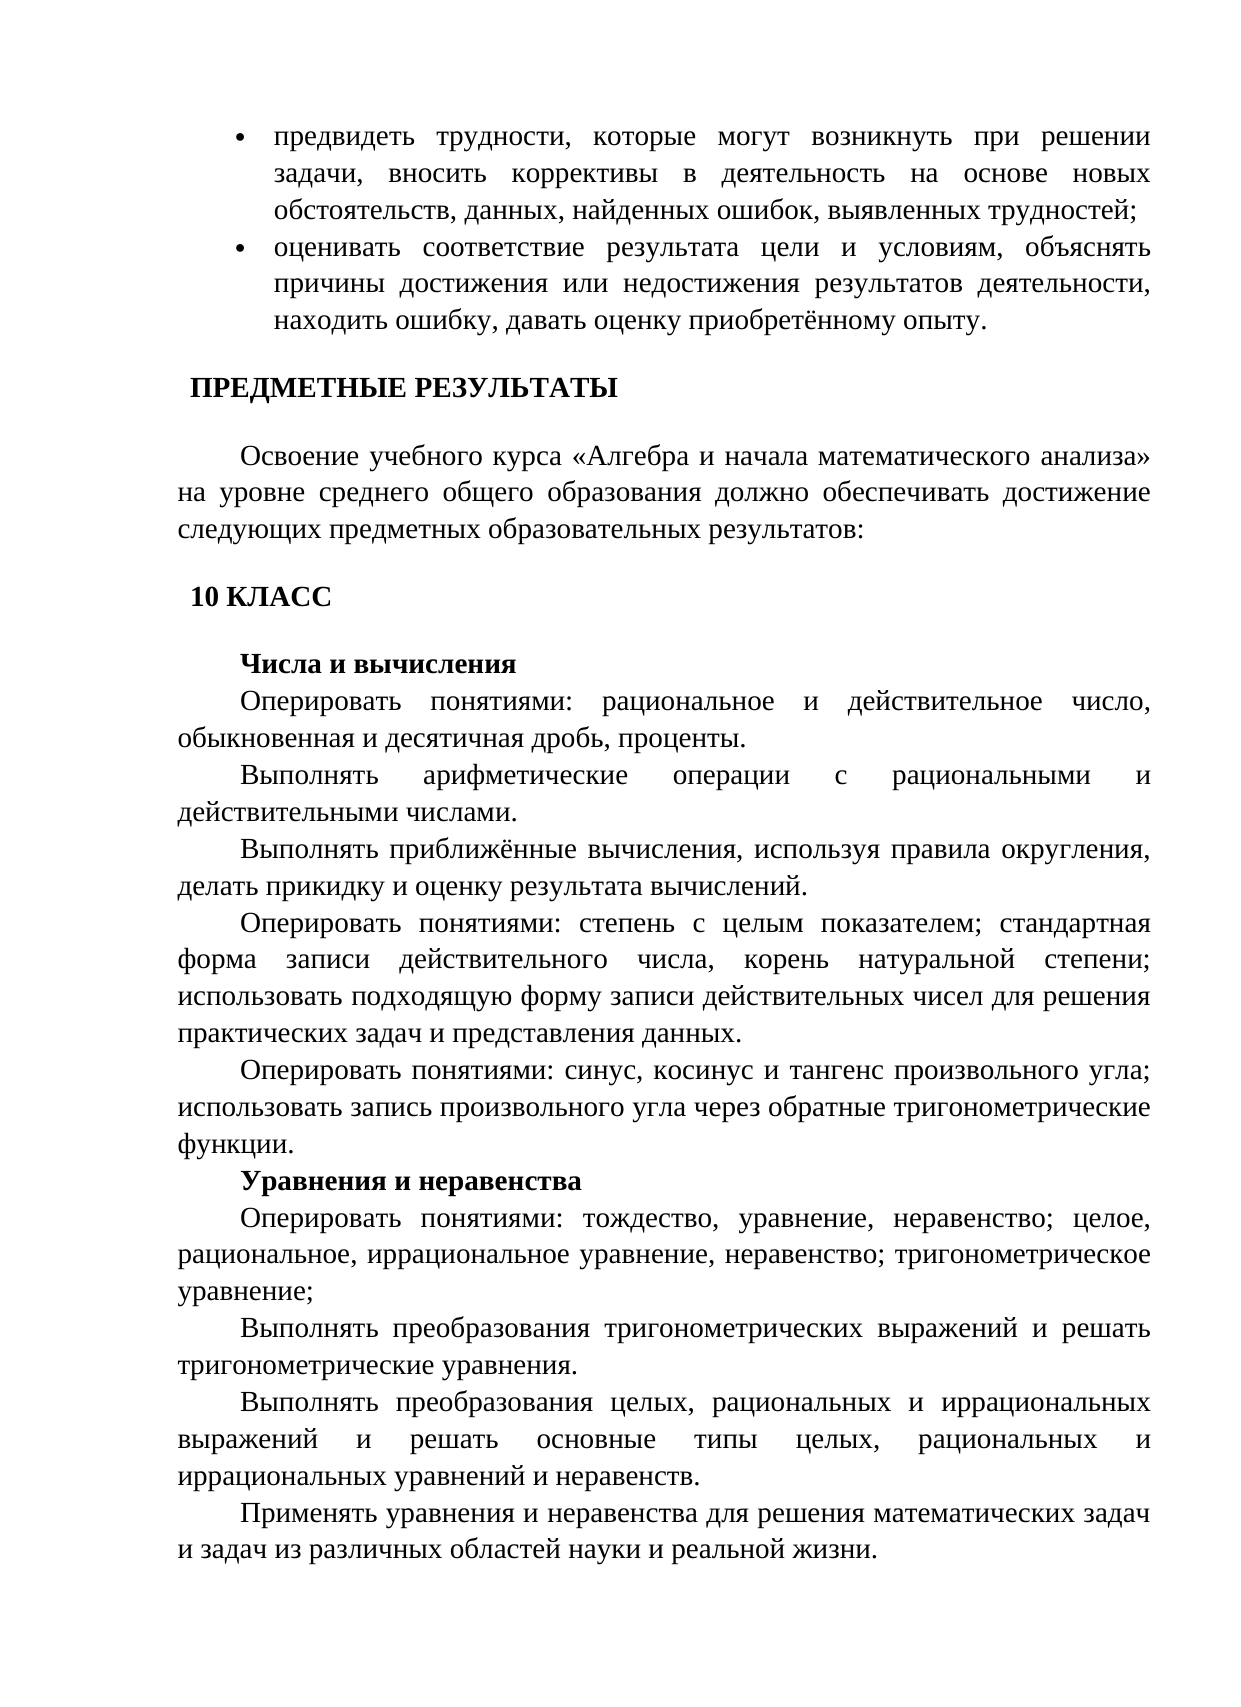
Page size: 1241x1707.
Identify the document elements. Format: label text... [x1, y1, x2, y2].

list предвидеть трудности, которые могут возникнуть при решении задачи, вносить коррективы в деятельность на основе новых обстоятельств, данных, найденных ошибок, выявленных трудностей; [236, 118, 1152, 225]
text Оперировать понятиями: степень с целым показателем; стандартная форма записи действительного числа, корень натуральной степени; использовать подходящую форму записи действительных чисел для решения практических задач и представления данных. [177, 905, 1152, 1049]
text Выполнять преобразования тригонометрических выражений и решать тригонометрические уравнения. [177, 1310, 1152, 1381]
text Уравнения и неравенства [177, 1163, 1152, 1196]
text Оперировать понятиями: тождество, уравнение, неравенство; целое, рациональное, иррациональное уравнение, неравенство; тригонометрическое уравнение; [177, 1200, 1152, 1307]
text Выполнять преобразования целых, рациональных и иррациональных выражений и решать основные типы целых, рациональных и иррациональных уравнений и неравенств. [177, 1384, 1152, 1491]
text Выполнять арифметические операции с рациональными и действительными числами. [177, 757, 1152, 828]
text 10 КЛАСС [190, 579, 1152, 613]
text Применять уравнения и неравенства для решения математических задач и задач из различных областей науки и реальной жизни. [177, 1495, 1152, 1565]
text Освоение учебного курса «Алгебра и начала математического анализа» на уровне среднего общего образования должно обеспечивать достижение следующих предметных образовательных результатов: [177, 438, 1152, 545]
list оценивать соответствие результата цели и условиям, объяснять причины достижения или недостижения результатов деятельности, находить ошибку, давать оценку приобретённому опыту. [236, 229, 1152, 336]
text Оперировать понятиями: рациональное и действительное число, обыкновенная и десятичная дробь, проценты. [177, 683, 1152, 754]
text Числа и вычисления [177, 647, 1152, 680]
text Оперировать понятиями: синус, косинус и тангенс произвольного угла; использовать запись произвольного угла через обратные тригонометрические функции. [177, 1052, 1152, 1159]
text ПРЕДМЕТНЫЕ РЕЗУЛЬТАТЫ [190, 370, 1152, 404]
text Выполнять приближённые вычисления, используя правила округления, делать прикидку и оценку результата вычислений. [177, 831, 1152, 901]
